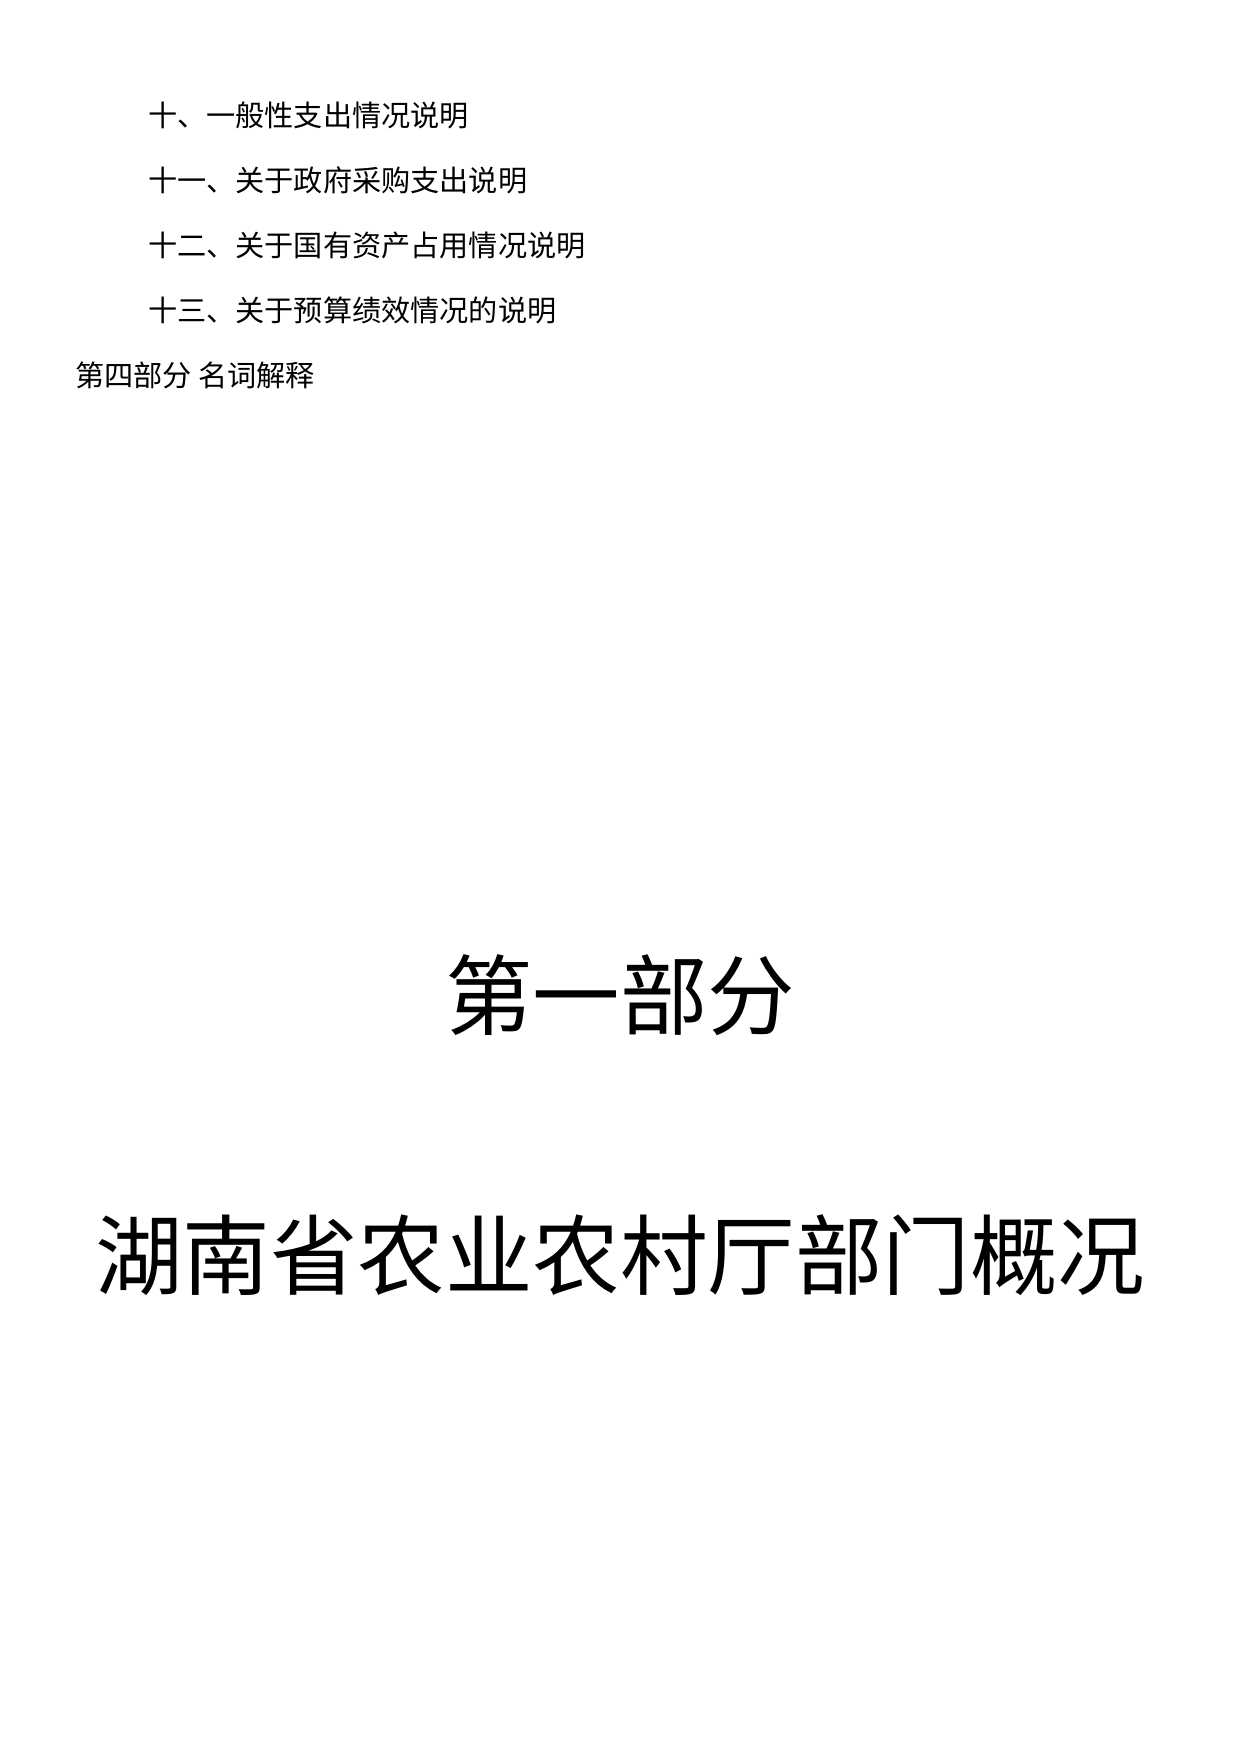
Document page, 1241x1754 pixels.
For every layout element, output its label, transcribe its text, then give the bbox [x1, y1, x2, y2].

text 十一、关于政府采购支出说明 [75, 146, 1165, 211]
text 十、一般性支出情况说明 [75, 81, 1165, 146]
text 第一部分 [75, 926, 1165, 1056]
text 十三、关于预算绩效情况的说明 [75, 276, 1165, 341]
text 第四部分 名词解释 [75, 341, 1165, 406]
text 湖南省农业农村厅部门概况 [75, 1186, 1165, 1316]
text 十二、关于国有资产占用情况说明 [75, 211, 1165, 276]
